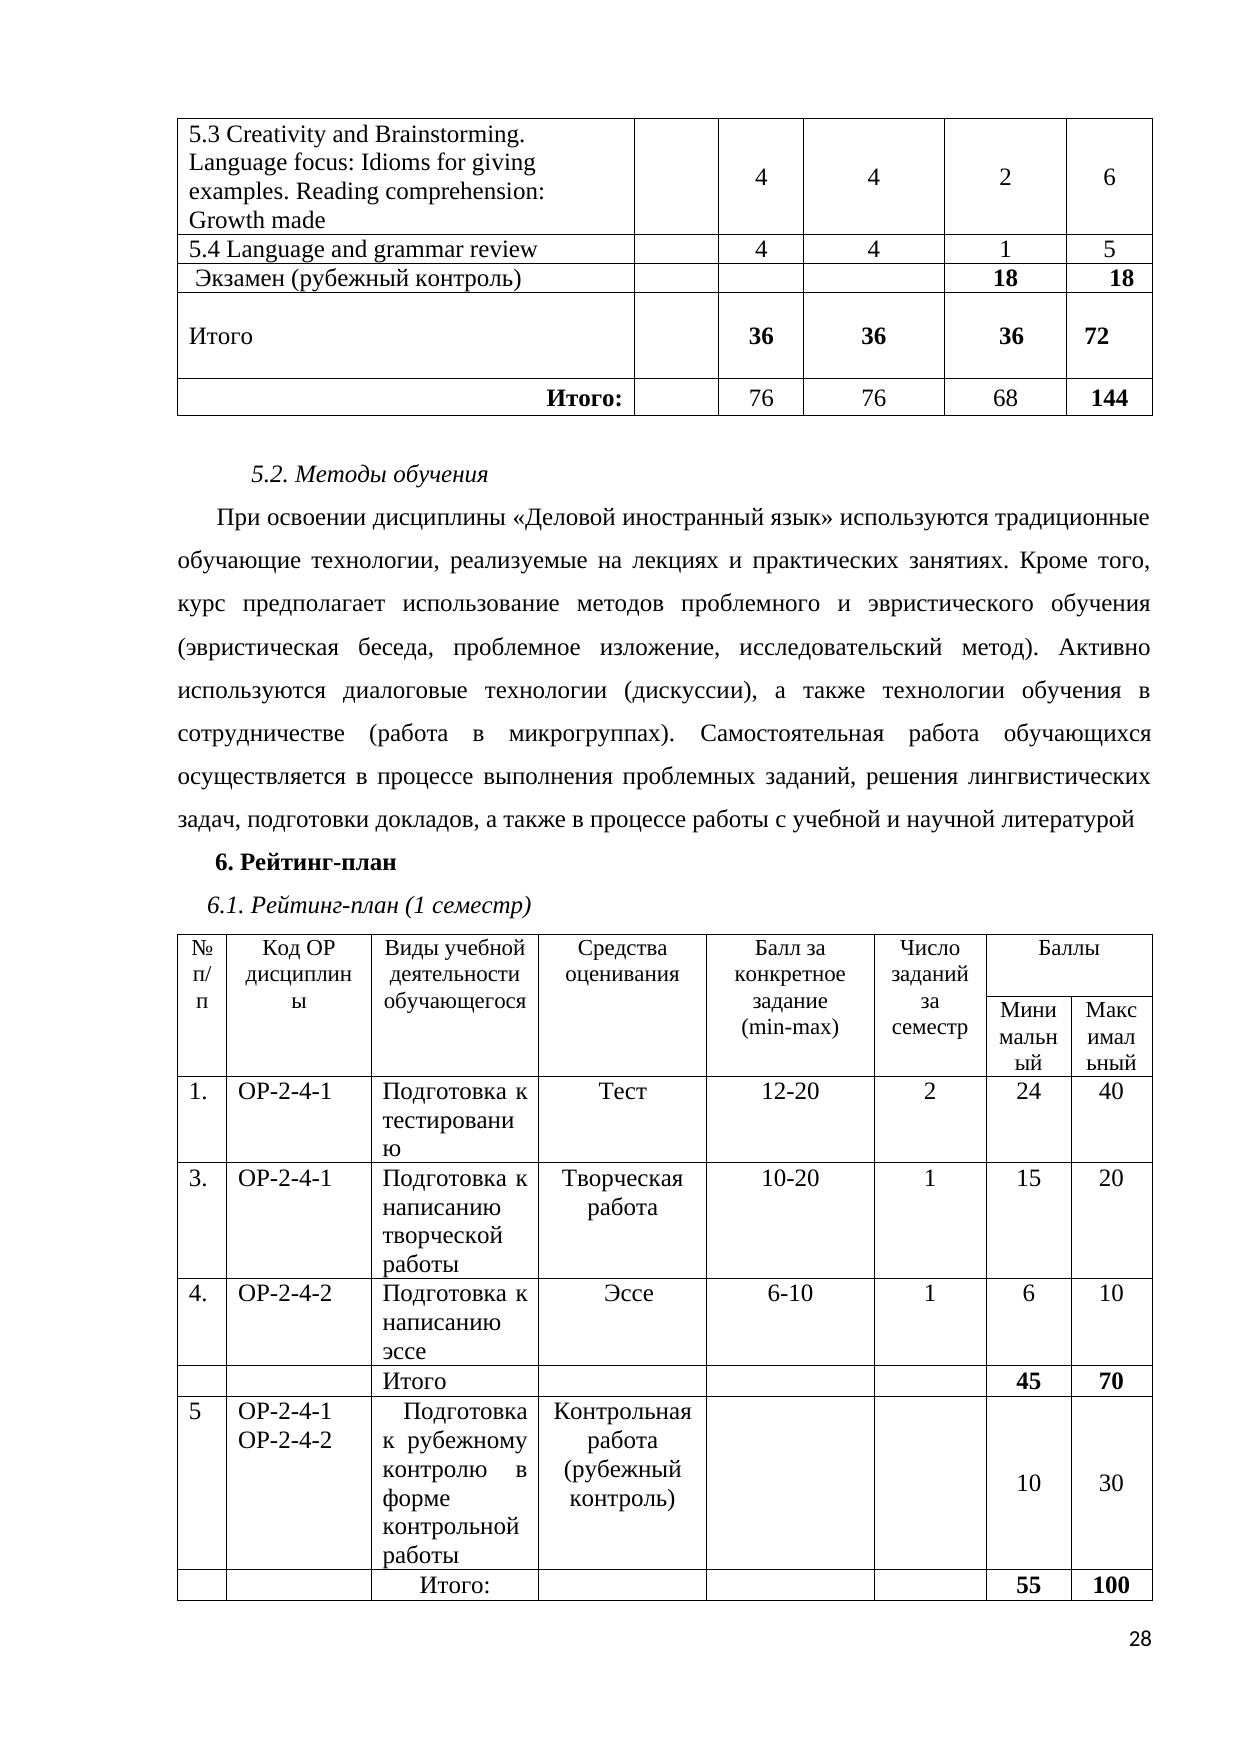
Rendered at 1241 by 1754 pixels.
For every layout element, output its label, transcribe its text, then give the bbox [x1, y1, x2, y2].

table_cell 1 [875, 1163, 986, 1278]
table_cell [719, 264, 803, 292]
table_cell 6 [1067, 119, 1152, 234]
table_cell 5.4 Language and grammar review [178, 235, 634, 263]
table_cell Тест [539, 1077, 706, 1162]
table_cell Максимальный [1072, 997, 1152, 1076]
table_cell 40 [1072, 1077, 1152, 1162]
table_cell 18 [1067, 264, 1152, 292]
table_cell 2 [875, 1077, 986, 1162]
table_cell [635, 379, 718, 415]
table_cell 68 [945, 379, 1066, 415]
table_cell 4 [804, 119, 944, 234]
table_cell 24 [987, 1077, 1071, 1162]
table_cell ОР-2-4-2 [227, 1279, 371, 1364]
table_cell 45 [987, 1366, 1071, 1396]
table_cell 100 [1072, 1570, 1152, 1600]
table_cell 12-20 [707, 1077, 874, 1162]
table_header Число заданий за семестр [875, 935, 986, 1076]
table_cell Контрольная работа (рубежный контроль) [539, 1397, 706, 1569]
table_cell 55 [987, 1570, 1071, 1600]
table_cell [707, 1366, 874, 1396]
table_cell Подготовка к написанию эссе [372, 1279, 538, 1364]
table_cell 5 [178, 1397, 226, 1569]
table_cell 70 [1072, 1366, 1152, 1396]
table_cell 144 [1067, 379, 1152, 415]
table_cell [539, 1366, 706, 1396]
table_cell [875, 1570, 986, 1600]
table_cell Подготовка к рубежному контролю в форме контрольной работы [372, 1397, 538, 1569]
table_cell [875, 1397, 986, 1569]
table_cell ОР-2-4-1 ОР-2-4-2 [227, 1397, 371, 1569]
table_header Балл за конкретное задание (min-max) [707, 935, 874, 1076]
table_header Код ОР дисциплины [227, 935, 371, 1076]
table_header № п/п [178, 935, 226, 1076]
table_cell ОР-2-4-1 [227, 1077, 371, 1162]
table_cell 20 [1072, 1163, 1152, 1278]
table_cell [875, 1366, 986, 1396]
table_cell 4 [719, 235, 803, 263]
table_cell 36 [719, 293, 803, 378]
table_cell [804, 264, 944, 292]
table_cell [539, 1570, 706, 1600]
table_cell Творческая работа [539, 1163, 706, 1278]
table_cell 76 [804, 379, 944, 415]
table_header Средства оценивания [539, 935, 706, 1076]
table_cell 6 [987, 1279, 1071, 1364]
table_cell 15 [987, 1163, 1071, 1278]
table_cell [635, 235, 718, 263]
table_cell Минимальный [987, 997, 1071, 1076]
table_cell Итого [178, 293, 634, 378]
table_cell 1 [875, 1279, 986, 1364]
table_cell Итого: [372, 1570, 538, 1600]
table_cell [707, 1397, 874, 1569]
table_cell [707, 1570, 874, 1600]
table_cell 18 [945, 264, 1066, 292]
table_cell 1. [178, 1077, 226, 1162]
table_cell 1 [945, 235, 1066, 263]
table_cell 2 [945, 119, 1066, 234]
table_cell [635, 293, 718, 378]
table_cell [635, 264, 718, 292]
table_cell 6-10 [707, 1279, 874, 1364]
table_cell Подготовка к написанию творческой работы [372, 1163, 538, 1278]
table_cell 72 [1067, 293, 1152, 378]
table_cell Итого: [178, 379, 634, 415]
text При освоении дисциплины «Деловой иностранный язык» используются традиционные обучающие технологии, реализуемые на лекциях и практических занятиях. Кроме того, курс предполагает использование методов проблемного и эвристического обучения (эвристическая беседа, проблемное изложение, исследовательский метод). Активно используются диалоговые технологии (дискуссии), а также технологии обучения в сотрудничестве (работа в микрогруппах). Самостоятельная работа обучающихся осуществляется в процессе выполнения проблемных заданий, решения лингвистических задач, подготовки докладов, а также в процессе работы с учебной и научной литературой [177, 502, 1152, 833]
list Методы обучения [251, 459, 1152, 488]
table_cell 10-20 [707, 1163, 874, 1278]
table_cell Экзамен (рубежный контроль) [178, 264, 634, 292]
table_cell [635, 119, 718, 234]
table_cell [178, 1570, 226, 1600]
table_cell 10 [987, 1397, 1071, 1569]
table_header Виды учебной деятельности обучающегося [372, 935, 538, 1076]
table_cell 4. [178, 1279, 226, 1364]
table_cell 30 [1072, 1397, 1152, 1569]
table_cell Итого [372, 1366, 538, 1396]
table_cell 5.3 Creativity and Brainstorming. Language focus: Idioms for giving examples. Reading comprehension: Growth made [178, 119, 634, 234]
table_cell ОР-2-4-1 [227, 1163, 371, 1278]
table_cell [227, 1366, 371, 1396]
table_cell 10 [1072, 1279, 1152, 1364]
table_cell 36 [804, 293, 944, 378]
table_header Баллы [987, 935, 1152, 996]
table_cell 36 [945, 293, 1066, 378]
table_cell 3. [178, 1163, 226, 1278]
text 6. Рейтинг-план [215, 847, 1152, 876]
table_cell Эссе [539, 1279, 706, 1364]
table_cell 76 [719, 379, 803, 415]
text 6.1. Рейтинг-план (1 семестр) [207, 890, 1152, 919]
table_cell 5 [1067, 235, 1152, 263]
table_cell [178, 1366, 226, 1396]
table_cell Подготовка к тестированию [372, 1077, 538, 1162]
table_cell 4 [804, 235, 944, 263]
table_cell [227, 1570, 371, 1600]
table_cell 4 [719, 119, 803, 234]
